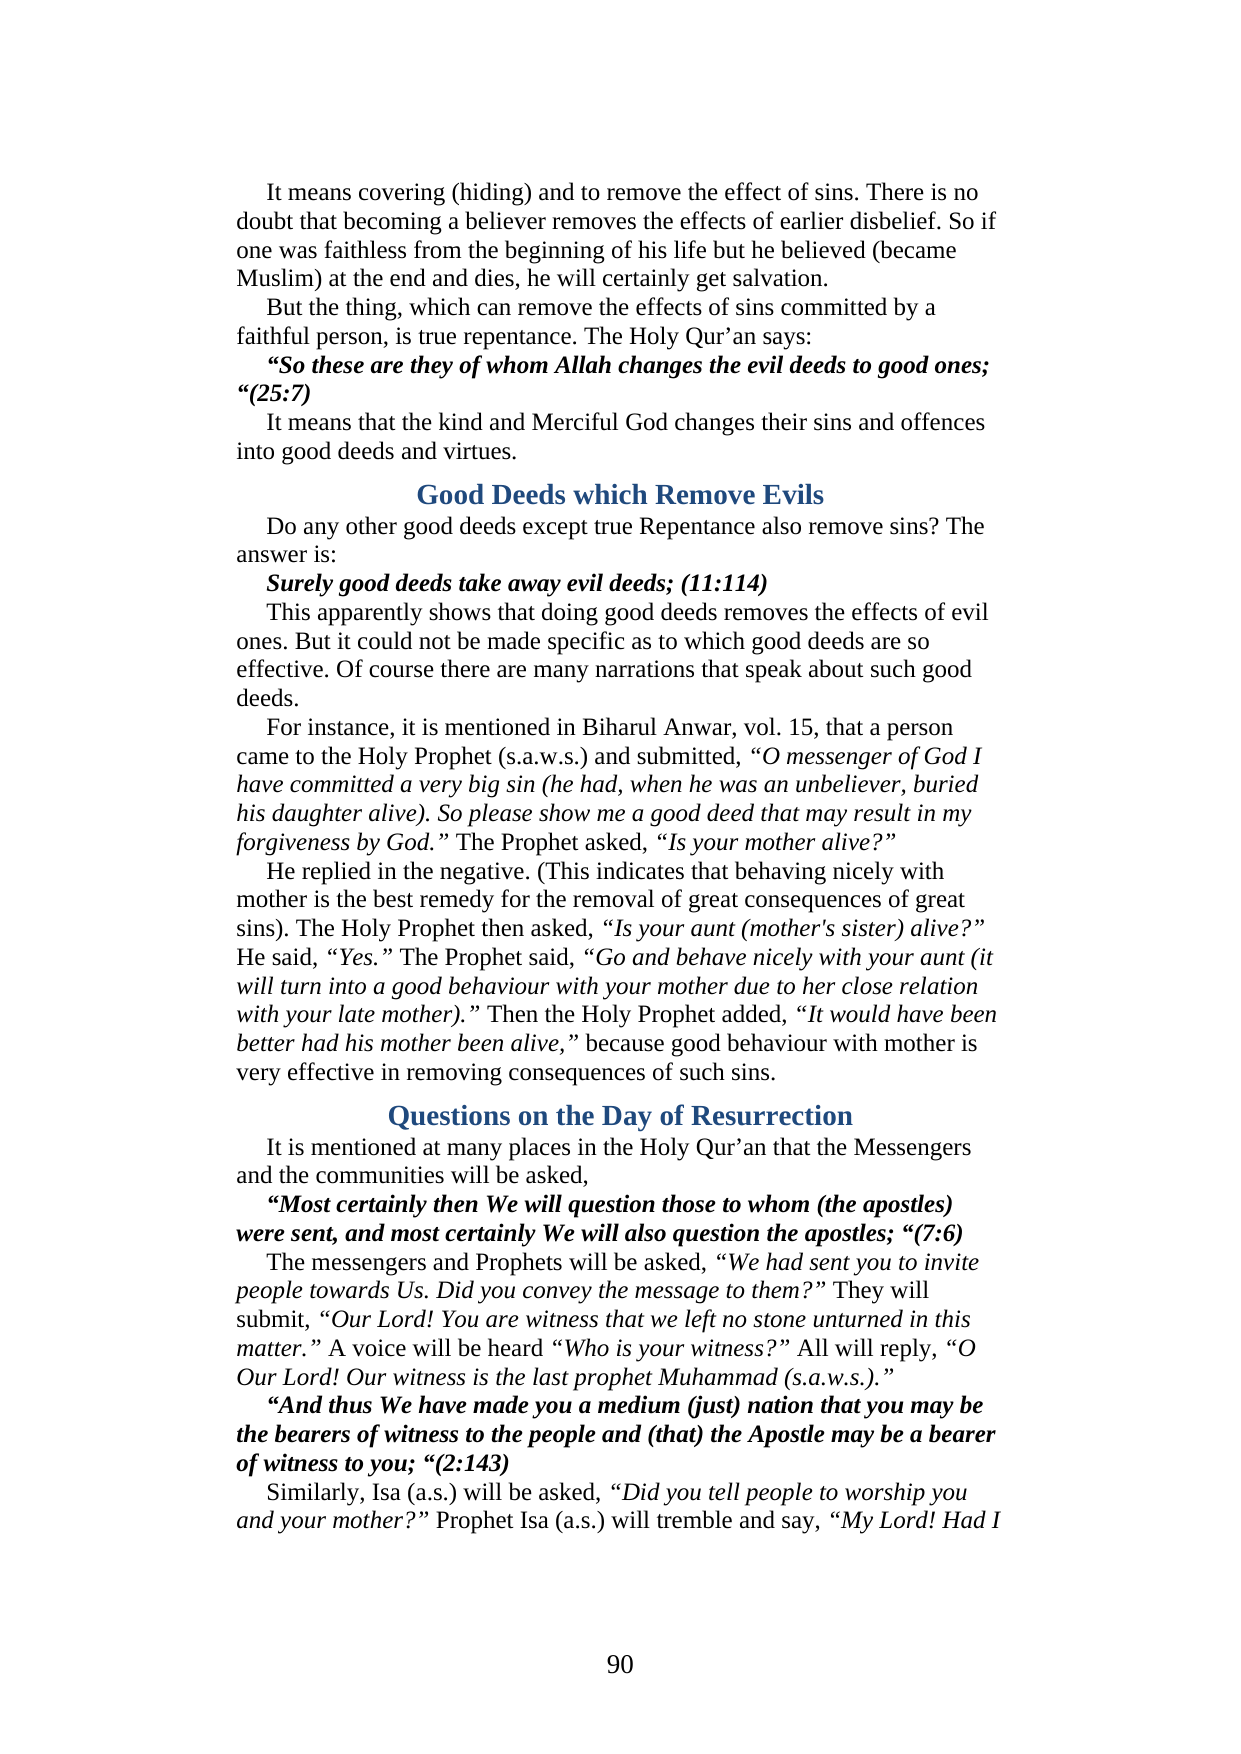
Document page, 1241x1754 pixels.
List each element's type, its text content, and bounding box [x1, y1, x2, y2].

text Do any other good deeds except true Repentance also remove sins? The answer is: [236, 511, 1004, 568]
text “And thus We have made you a medium (just) nation that you may be the bearers of witness to the people and (that) the Apostle may be a bearer of witness to you; “(2:143) [236, 1391, 1004, 1477]
subtitle Good Deeds which Remove Evils [236, 477, 1004, 511]
text It means covering (hiding) and to remove the effect of sins. There is no doubt that becoming a believer removes the effects of earlier disbelief. So if one was faithless from the beginning of his life but he believed (became Muslim) at the end and dies, he will certainly get salvation. [236, 177, 1004, 292]
text “Most certainly then We will question those to whom (the apostles) were sent, and most certainly We will also question the apostles; “(7:6) [236, 1189, 1004, 1247]
text It is mentioned at many places in the Holy Qur’an that the Messengers and the communities will be asked, [236, 1132, 1004, 1189]
subtitle Questions on the Day of Resurrection [236, 1098, 1004, 1132]
text He replied in the negative. (This indicates that behaving nicely with mother is the best remedy for the removal of great consequences of great sins). The Holy Prophet then asked, “Is your aunt (mother's sister) alive?” He said, “Yes.” The Prophet said, “Go and behave nicely with your aunt (it will turn into a good behaviour with your mother due to her close relation with your late mother).” Then the Holy Prophet added, “It would have been better had his mother been alive,” because good behaviour with mother is very effective in removing consequences of such sins. [236, 856, 1004, 1086]
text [236, 1477, 1004, 1534]
text It means that the kind and Merciful God changes their sins and offences into good deeds and virtues. [236, 407, 1004, 465]
text But the thing, which can remove the effects of sins committed by a faithful person, is true repentance. The Holy Qur’an says: [236, 292, 1004, 350]
text “So these are they of whom Allah changes the evil deeds to good ones; “(25:7) [236, 350, 1004, 407]
text For instance, it is mentioned in Biharul Anwar, vol. 15, that a person came to the Holy Prophet (s.a.w.s.) and submitted, “O messenger of God I have committed a very big sin (he had, when he was an unbeliever, buried his daughter alive). So please show me a good deed that may result in my forgiveness by God.” The Prophet asked, “Is your mother alive?” [236, 712, 1004, 856]
text The messengers and Prophets will be asked, “We had sent you to invite people towards Us. Did you convey the message to them?” They will submit, “Our Lord! You are witness that we left no stone unturned in this matter.” A voice will be heard “Who is your witness?” All will reply, “O Our Lord! Our witness is the last prophet Muhammad (s.a.w.s.).” [236, 1247, 1004, 1391]
text This apparently shows that doing good deeds removes the effects of evil ones. But it could not be made specific as to which good deeds are so effective. Of course there are many narrations that speak about such good deeds. [236, 597, 1004, 712]
text Surely good deeds take away evil deeds; (11:114) [236, 568, 1004, 597]
